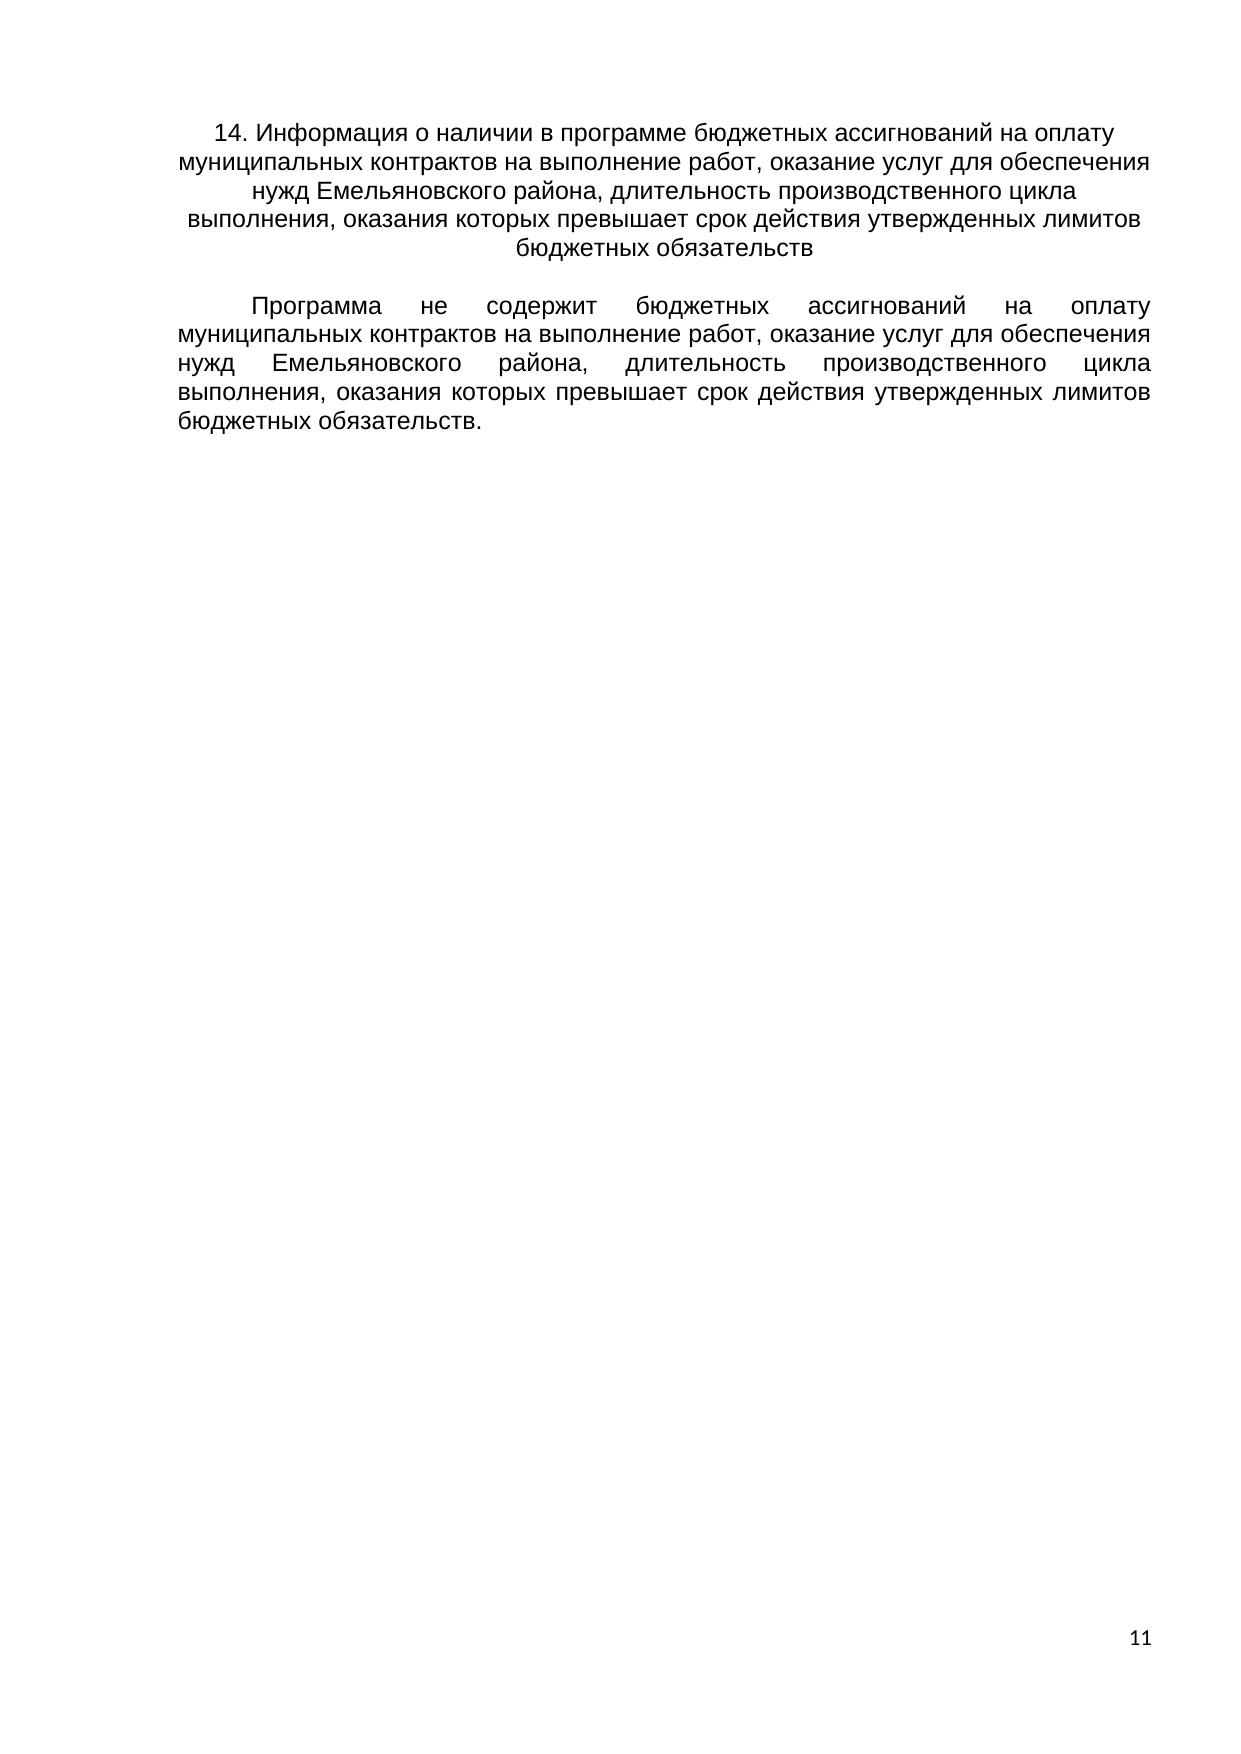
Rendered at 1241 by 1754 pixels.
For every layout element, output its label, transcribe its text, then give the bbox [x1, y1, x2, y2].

text 14. Информация о наличии в программе бюджетных ассигнований на оплату муниципальных контрактов на выполнение работ, оказание услуг для обеспечения нужд Емельяновского района, длительность производственного цикла выполнения, оказания которых превышает срок действия утвержденных лимитов бюджетных обязательств [177, 118, 1152, 262]
text Программа не содержит бюджетных ассигнований на оплату муниципальных контрактов на выполнение работ, оказание услуг для обеспечения нужд Емельяновского района, длительность производственного цикла выполнения, оказания которых превышает срок действия утвержденных лимитов бюджетных обязательств. [177, 291, 1152, 434]
